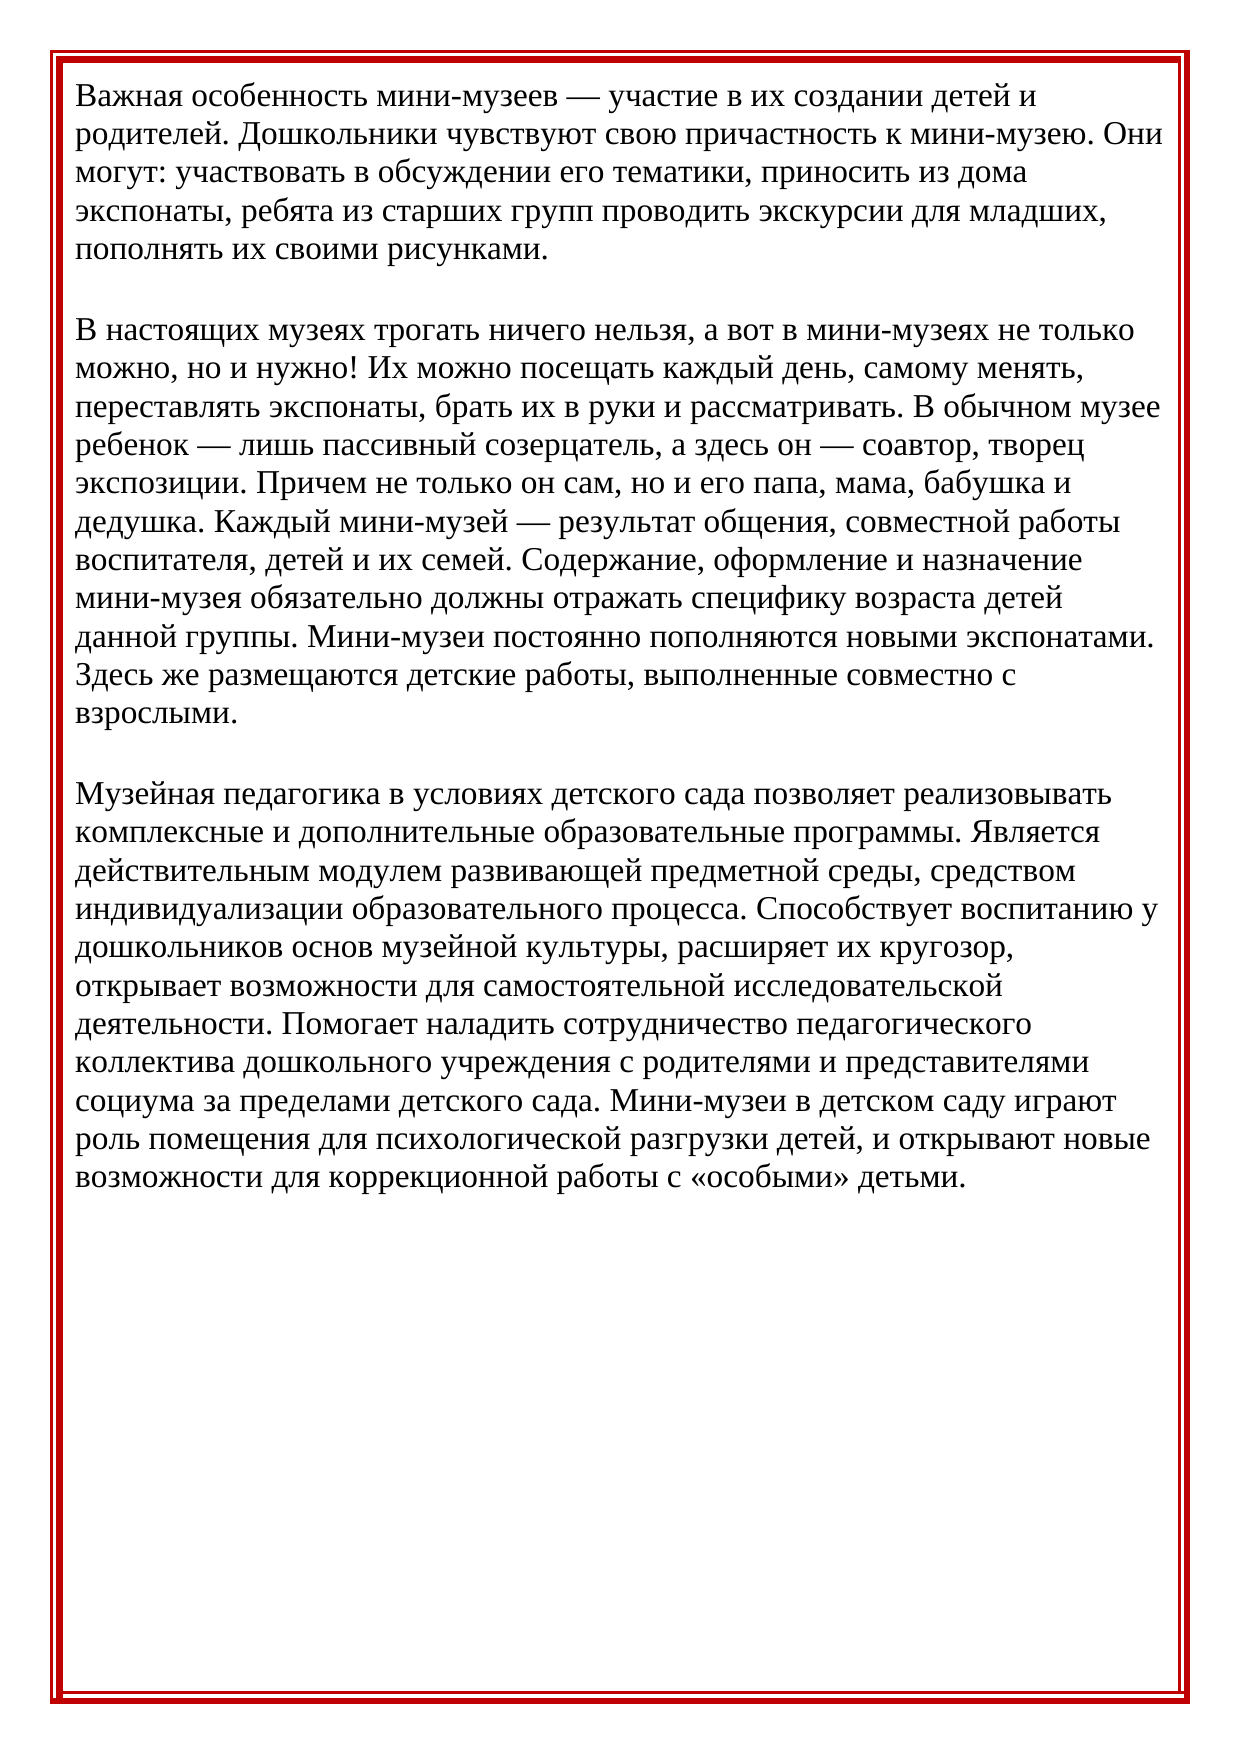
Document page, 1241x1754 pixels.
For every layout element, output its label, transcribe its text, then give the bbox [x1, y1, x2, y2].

text В настоящих музеях трогать ничего нельзя, а вот в мини-музеях не только можно, но и нужно! Их можно посещать каждый день, самому менять, переставлять экспонаты, брать их в руки и рассматривать. В обычном музее ребенок — лишь пассивный созерцатель, а здесь он — соавтор, творец экспозиции. Причем не только он сам, но и его папа, мама, бабушка и дедушка. Каждый мини-музей — результат общения, совместной работы воспитателя, детей и их семей. Содержание, оформление и назначение мини-музея обязательно должны отражать специфику возраста детей данной группы. Мини-музеи постоянно пополняются новыми экспонатами. Здесь же размещаются детские работы, выполненные совместно с взрослыми. [75, 309, 1165, 731]
text Важная особенность мини-музеев — участие в их создании детей и родителей. Дошкольники чувствуют свою причастность к мини-музею. Они могут: участвовать в обсуждении его тематики, приносить из дома экспонаты, ребята из старших групп проводить экскурсии для младших, пополнять их своими рисунками. [75, 75, 1165, 267]
text Музейная педагогика в условиях детского сада позволяет реализовывать комплексные и дополнительные образовательные программы. Является действительным модулем развивающей предметной среды, средством индивидуализации образовательного процесса. Способствует воспитанию у дошкольников основ музейной культуры, расширяет их кругозор, открывает возможности для самостоятельной исследовательской деятельности. Помогает наладить сотрудничество педагогического коллектива дошкольного учреждения с родителями и представителями социума за пределами детского сада. Мини-музеи в детском саду играют роль помещения для психологической разгрузки детей, и открывают новые возможности для коррекционной работы с «особыми» детьми. [75, 773, 1165, 1195]
